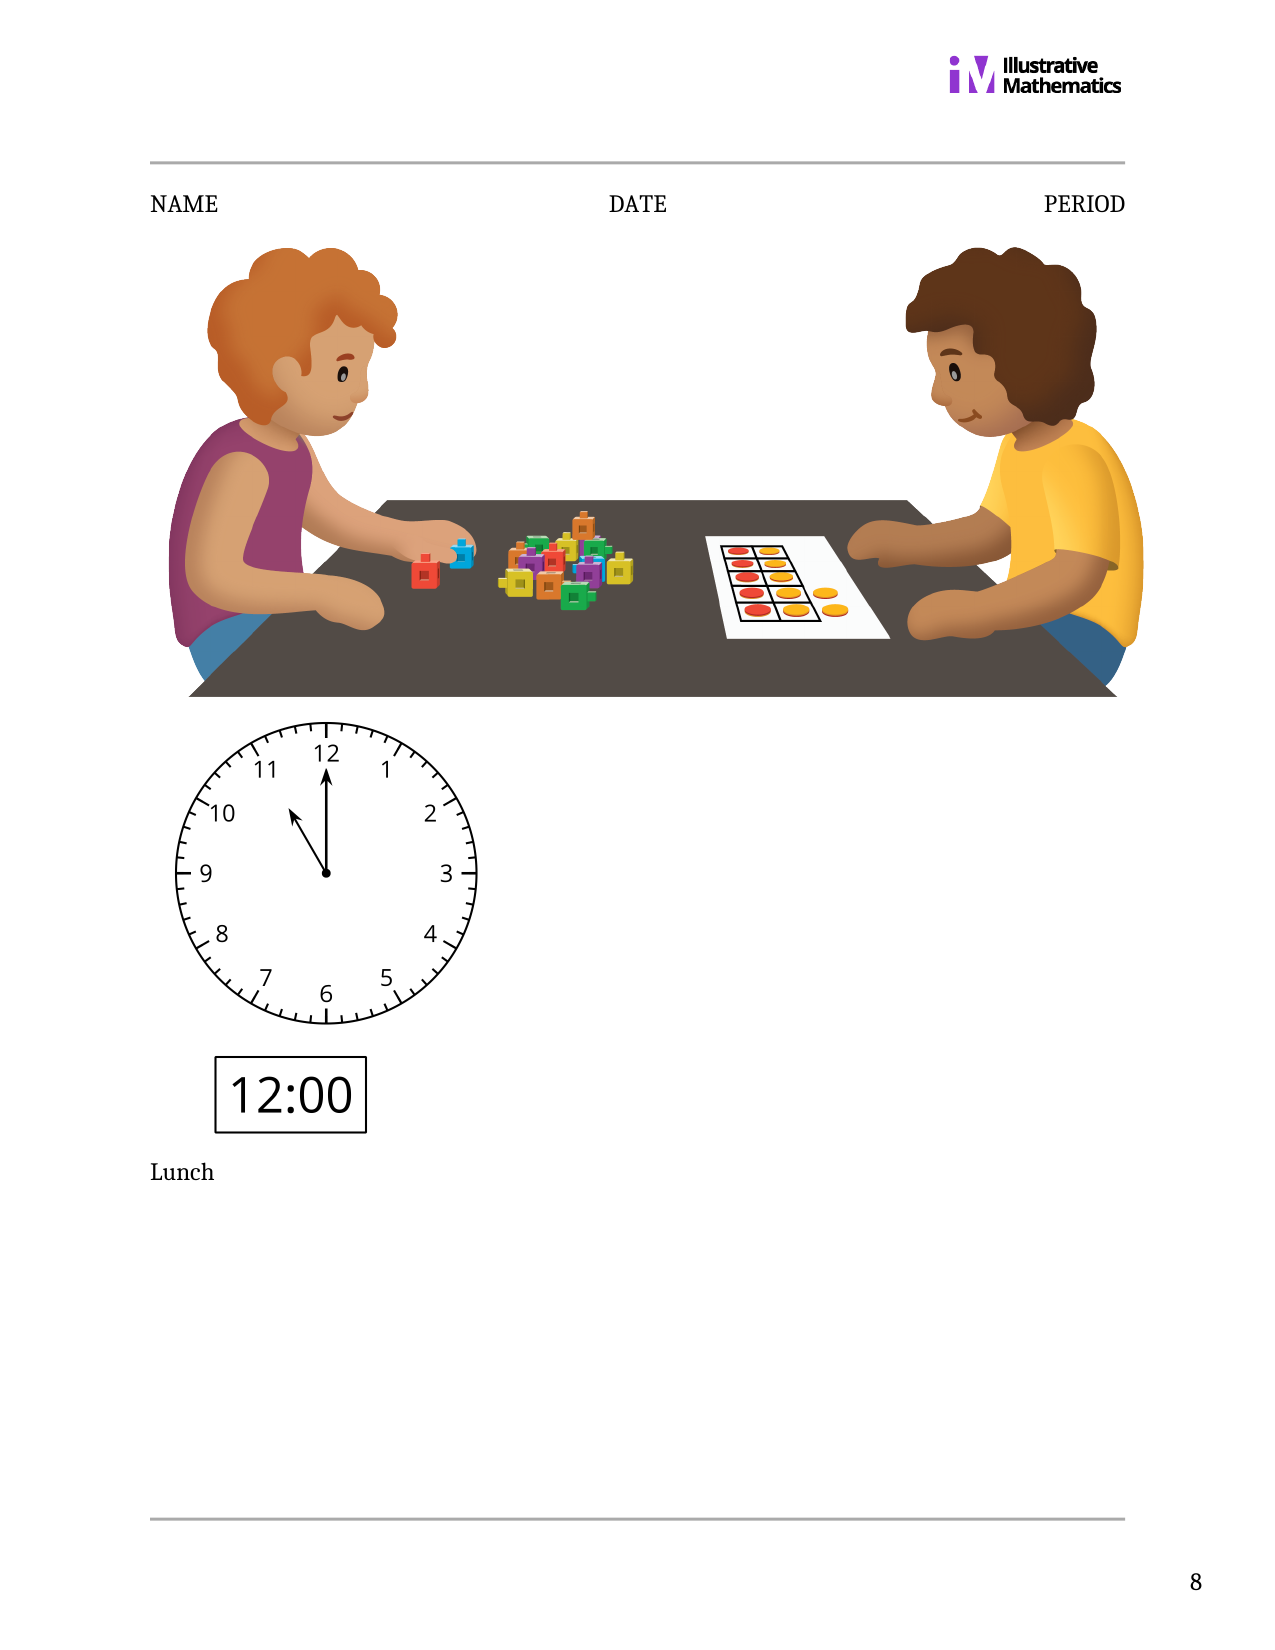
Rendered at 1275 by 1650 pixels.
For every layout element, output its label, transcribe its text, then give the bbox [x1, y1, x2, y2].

picture [168, 1049, 413, 1140]
picture [168, 715, 484, 1031]
text Lunch [150, 1158, 1125, 1187]
picture [949, 55, 1121, 93]
picture [168, 247, 1144, 697]
